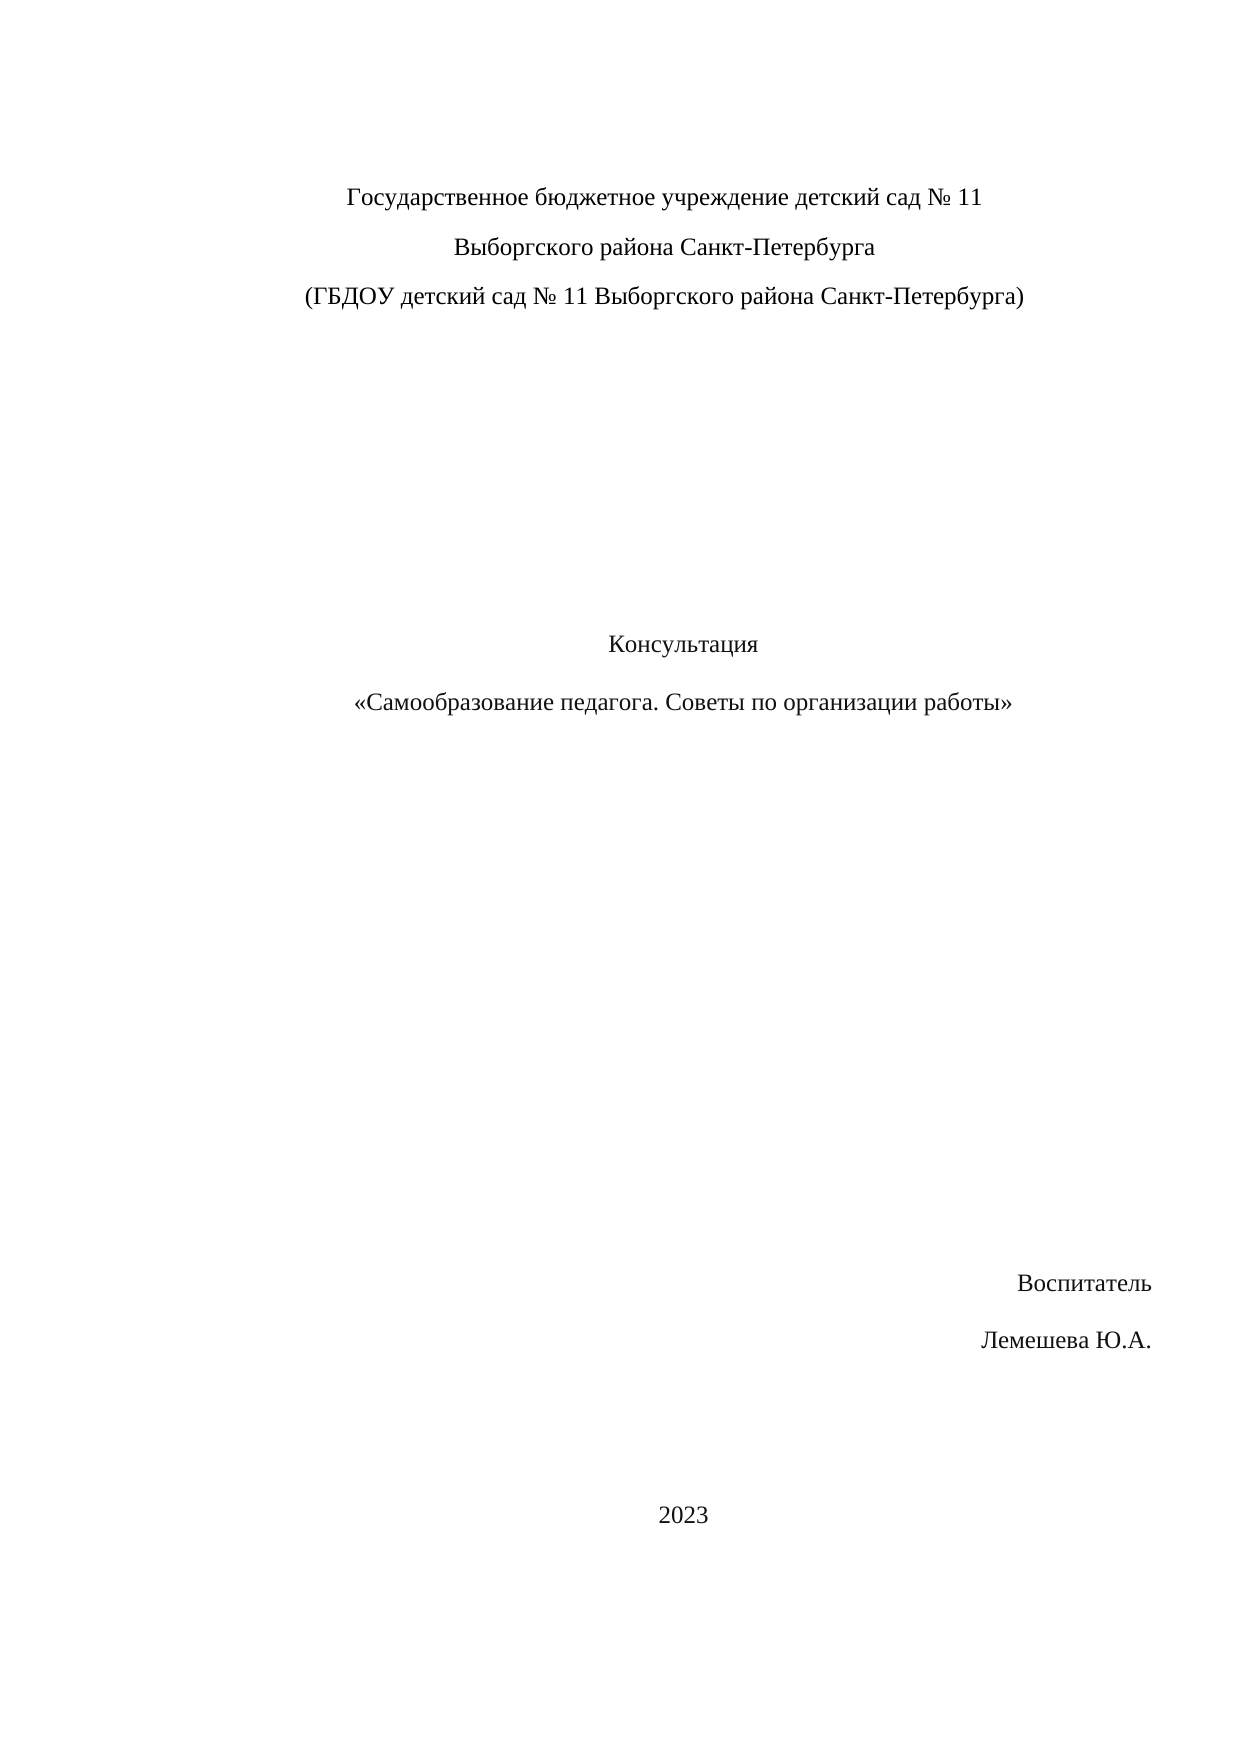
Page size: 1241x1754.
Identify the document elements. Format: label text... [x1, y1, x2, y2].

text (ГБДОУ детский сад № 11 Выборгского района Санкт-Петербурга) [177, 281, 1152, 310]
text Воспитатель [177, 1268, 1152, 1296]
text Консультация [177, 629, 1152, 658]
text Лемешева Ю.А. [177, 1326, 1152, 1354]
text 2023 [177, 1500, 1152, 1528]
text Выборгского района Санкт-Петербурга [177, 232, 1152, 260]
text Государственное бюджетное учреждение детский сад № 11 [177, 182, 1152, 211]
text «Самообразование педагога. Советы по организации работы» [177, 687, 1152, 716]
